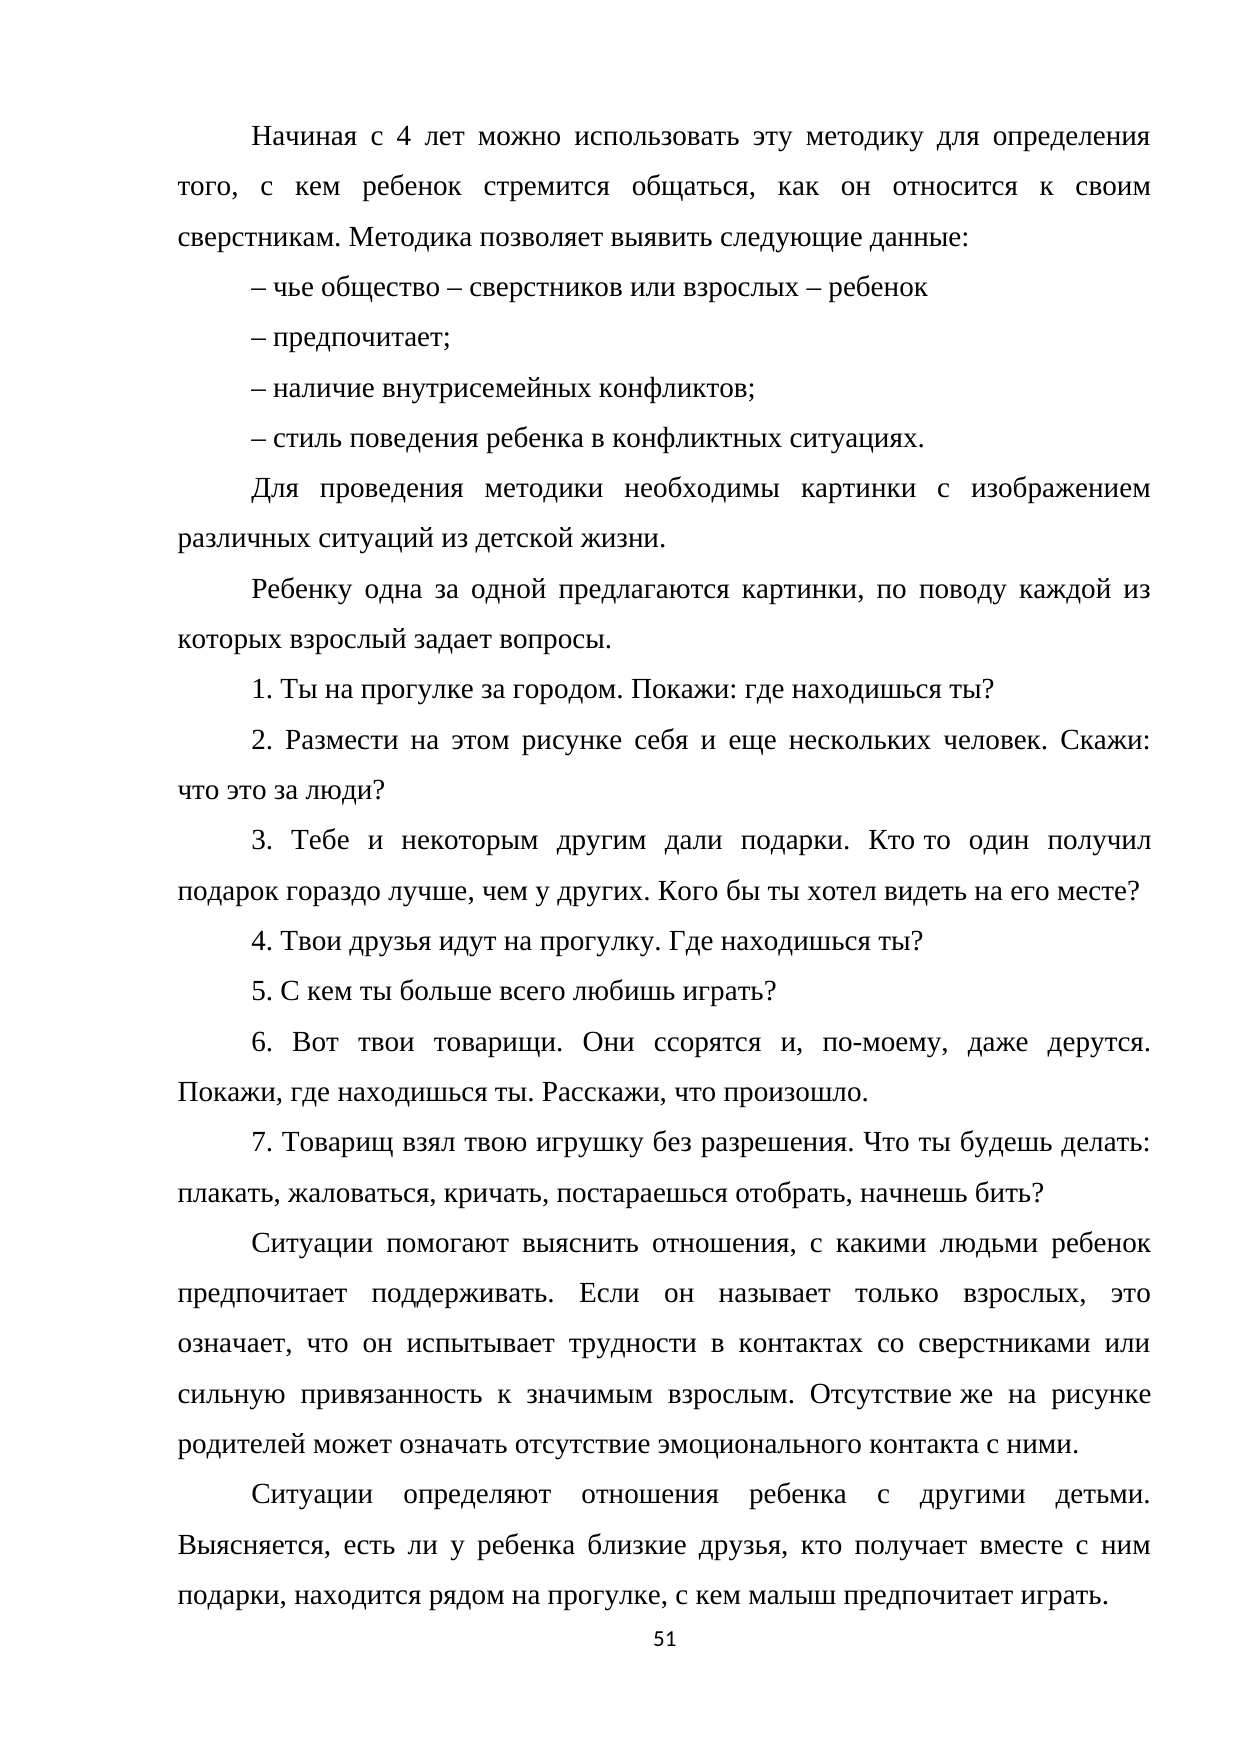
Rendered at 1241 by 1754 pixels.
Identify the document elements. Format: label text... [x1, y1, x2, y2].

text – наличие внутрисемейных конфликтов; [177, 370, 1152, 403]
text Ситуации определяют отношения ребенка с другими детьми. Выясняется, есть ли у ребенка близкие друзья, кто получает вместе с ним подарки, находится рядом на прогулке, с кем малыш предпочитает играть. [177, 1477, 1152, 1611]
text 5. С кем ты больше всего любишь играть? [177, 973, 1152, 1007]
text 4. Твои друзья идут на прогулку. Где находишься ты? [177, 923, 1152, 957]
text – чье общество – сверстников или взрослых – ребенок [177, 269, 1152, 303]
text Ситуации помогают выяснить отношения, с какими людьми ребенок предпочитает поддерживать. Если он называет только взрослых, это означает, что он испытывает трудности в контактах со сверстниками или сильную привязанность к значимым взрослым. Отсутствие же на рисунке родителей может означать отсутствие эмоционального контакта с ними. [177, 1225, 1152, 1460]
text Ребенку одна за одной предлагаются картинки, по поводу каждой из которых взрослый задает вопросы. [177, 571, 1152, 655]
text – предпочитает; [177, 319, 1152, 353]
text 7. Товарищ взял твою игрушку без разрешения. Что ты будешь делать: плакать, жаловаться, кричать, постараешься отобрать, начнешь бить? [177, 1124, 1152, 1208]
text Для проведения методики необходимы картинки с изображением различных ситуаций из детской жизни. [177, 470, 1152, 554]
text 6. Вот твои товарищи. Они ссорятся и, по-моему, даже дерутся. Покажи, где находишься ты. Расскажи, что произошло. [177, 1024, 1152, 1108]
text 2. Размести на этом рисунке себя и еще нескольких человек. Скажи: что это за люди? [177, 722, 1152, 806]
text – стиль поведения ребенка в конфликтных ситуациях. [177, 420, 1152, 453]
text 3. Тебе и некоторым другим дали подарки. Кто то один получил подарок гораздо лучше, чем у других. Кого бы ты хотел видеть на его месте? [177, 822, 1152, 906]
text Начиная с 4 лет можно использовать эту методику для определения того, с кем ребенок стремится общаться, как он относится к своим сверстникам. Методика позволяет выявить следующие данные: [177, 118, 1152, 252]
text 1. Ты на прогулке за городом. Покажи: где находишься ты? [177, 672, 1152, 705]
